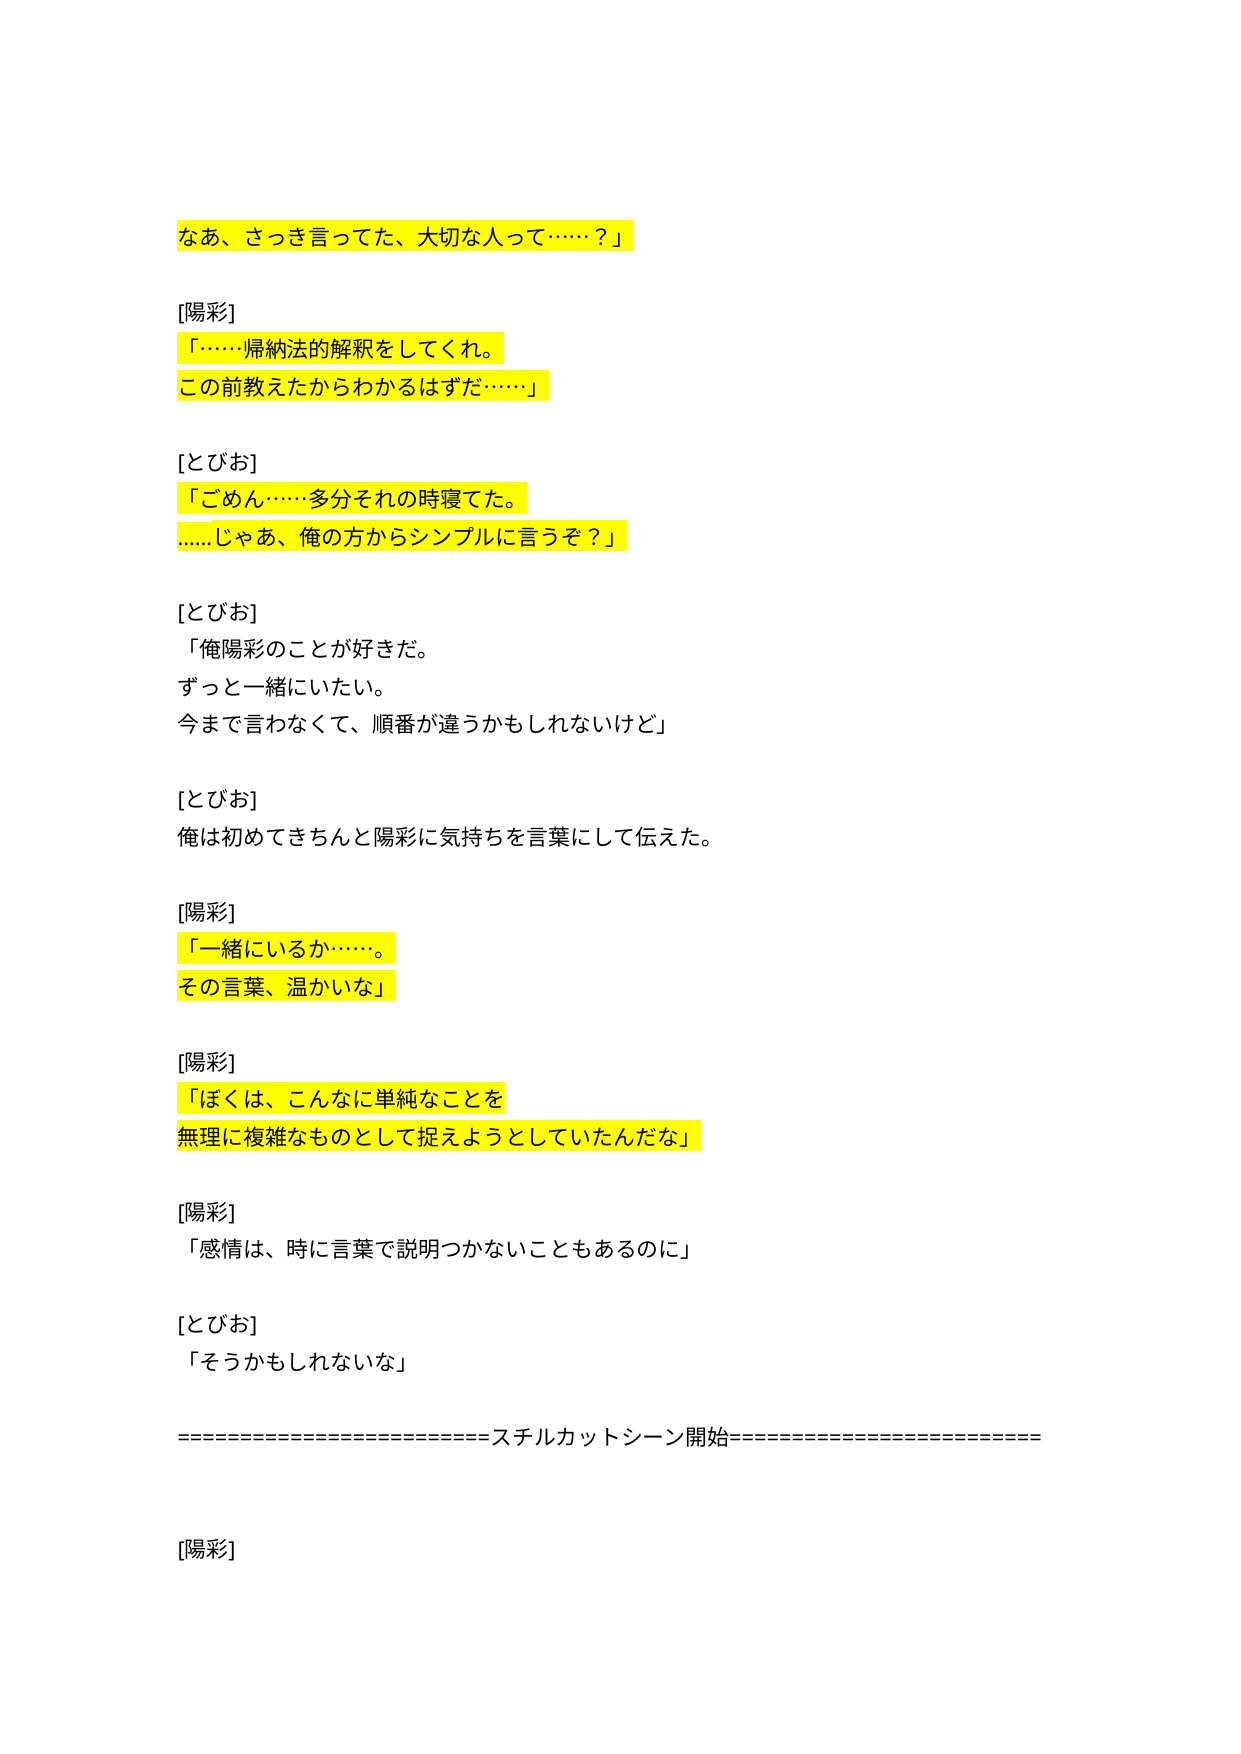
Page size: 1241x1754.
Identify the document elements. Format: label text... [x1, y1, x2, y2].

text 「ぼくは、こんなに単純なことを [177, 1079, 1063, 1117]
text 「ごめん……多分それの時寝てた。 [177, 479, 1063, 517]
text 無理に複雑なものとして捉えようとしていたんだな」 [177, 1117, 1063, 1154]
text [とびお] [177, 592, 1063, 629]
text 「感情は、時に言葉で説明つかないこともあるのに」 [177, 1229, 1063, 1267]
text 「そうかもしれないな」 [177, 1342, 1063, 1379]
text 「俺陽彩のことが好きだ。 [177, 629, 1063, 667]
text その言葉、温かいな」 [177, 967, 1063, 1004]
text ……じゃあ、俺の方からシンプルに言うぞ？」 [177, 517, 1063, 554]
text [とびお] [177, 1304, 1063, 1342]
text [陽彩] [177, 1529, 1063, 1567]
text [陽彩] [177, 1192, 1063, 1229]
text [とびお] [177, 442, 1063, 479]
text 「一緒にいるか……。 [177, 929, 1063, 967]
text [陽彩] [177, 292, 1063, 329]
text [とびお] [177, 779, 1063, 817]
text なあ、さっき言ってた、大切な人って……？」 [177, 217, 1063, 254]
text 今まで言わなくて、順番が違うかもしれないけど」 [177, 704, 1063, 742]
text 俺は初めてきちんと陽彩に気持ちを言葉にして伝えた。 [177, 817, 1063, 854]
text この前教えたからわかるはずだ……」 [177, 367, 1063, 404]
text [陽彩] [177, 892, 1063, 929]
text [陽彩] [177, 1042, 1063, 1079]
text =========================スチルカットシーン開始========================= [177, 1417, 1063, 1454]
text ずっと一緒にいたい。 [177, 667, 1063, 704]
text 「……帰納法的解釈をしてくれ。 [177, 329, 1063, 367]
